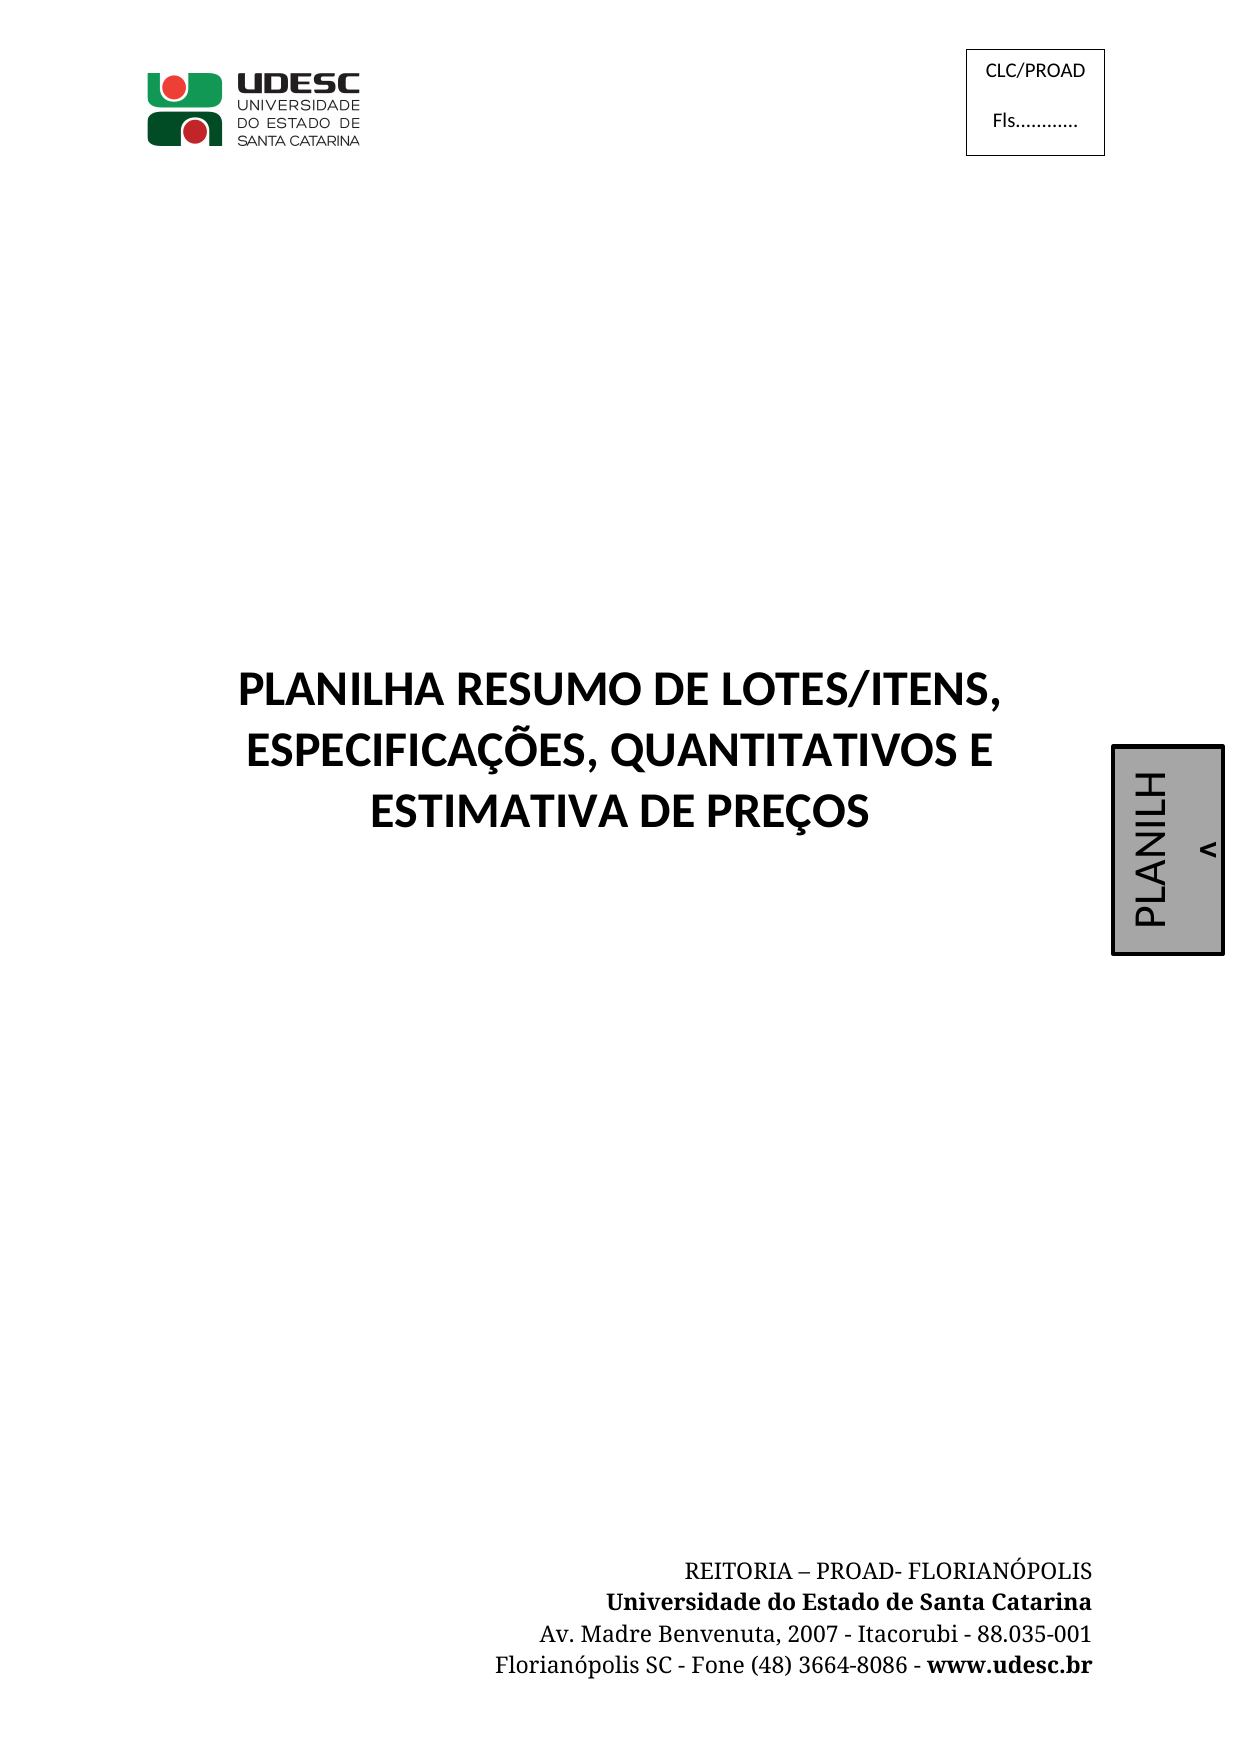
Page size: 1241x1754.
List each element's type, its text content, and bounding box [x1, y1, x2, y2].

picture [147, 73, 360, 146]
text PLANILHA RESUMO DE LOTES/ITENS, ESPECIFICAÇÕES, QUANTITATIVOS E ESTIMATIVA DE PREÇOS [148, 657, 1092, 840]
